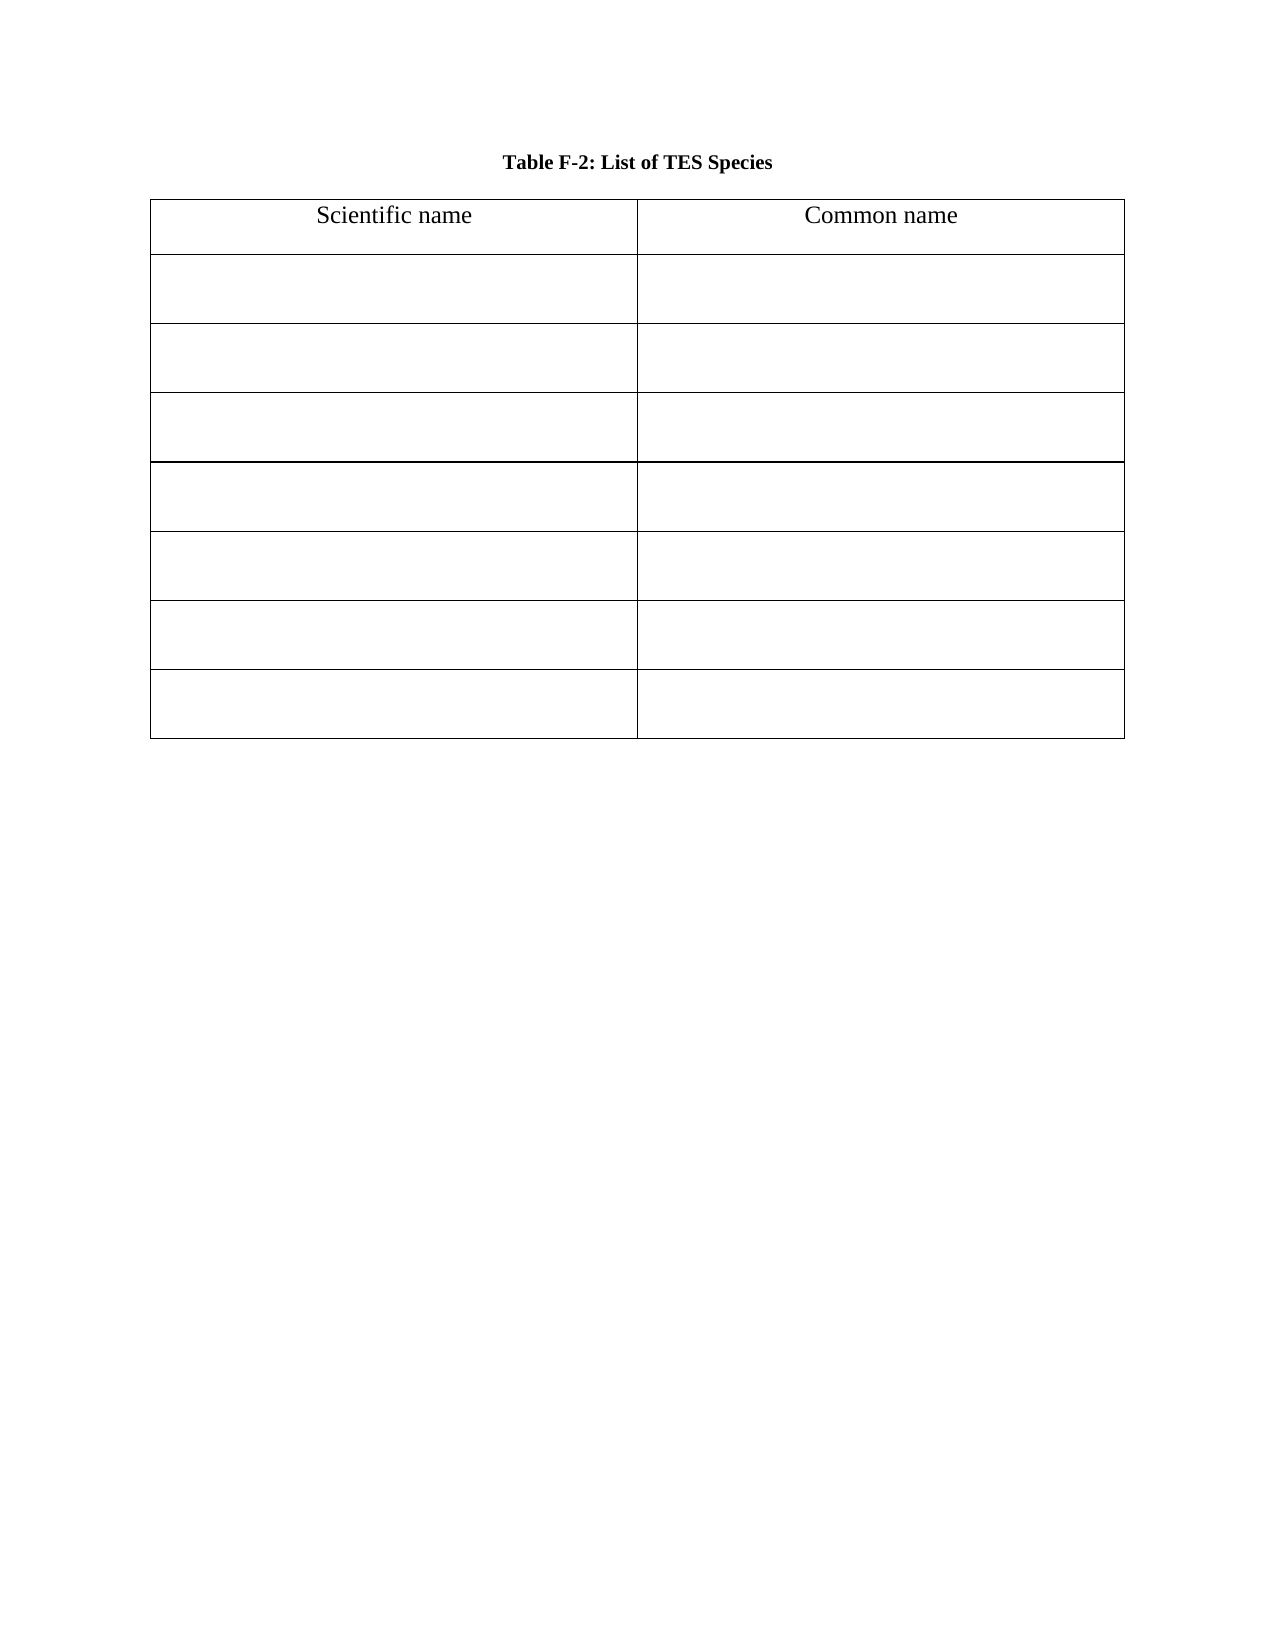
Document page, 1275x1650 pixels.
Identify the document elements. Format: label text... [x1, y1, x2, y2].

table_cell [151, 255, 637, 323]
text Table F-2: List of TES Species [150, 150, 1125, 174]
table_cell [151, 601, 637, 669]
table_cell [638, 601, 1124, 669]
table_cell [151, 463, 637, 531]
table_cell [151, 532, 637, 600]
table_cell [151, 393, 637, 461]
table_cell [638, 393, 1124, 461]
table_cell [638, 532, 1124, 600]
table_cell [151, 324, 637, 392]
table_cell [151, 670, 637, 738]
table_cell [638, 463, 1124, 531]
table_header Scientific name [151, 200, 637, 254]
table_cell [638, 324, 1124, 392]
table_header Common name [638, 200, 1124, 254]
table_cell [638, 670, 1124, 738]
table_cell [638, 255, 1124, 323]
